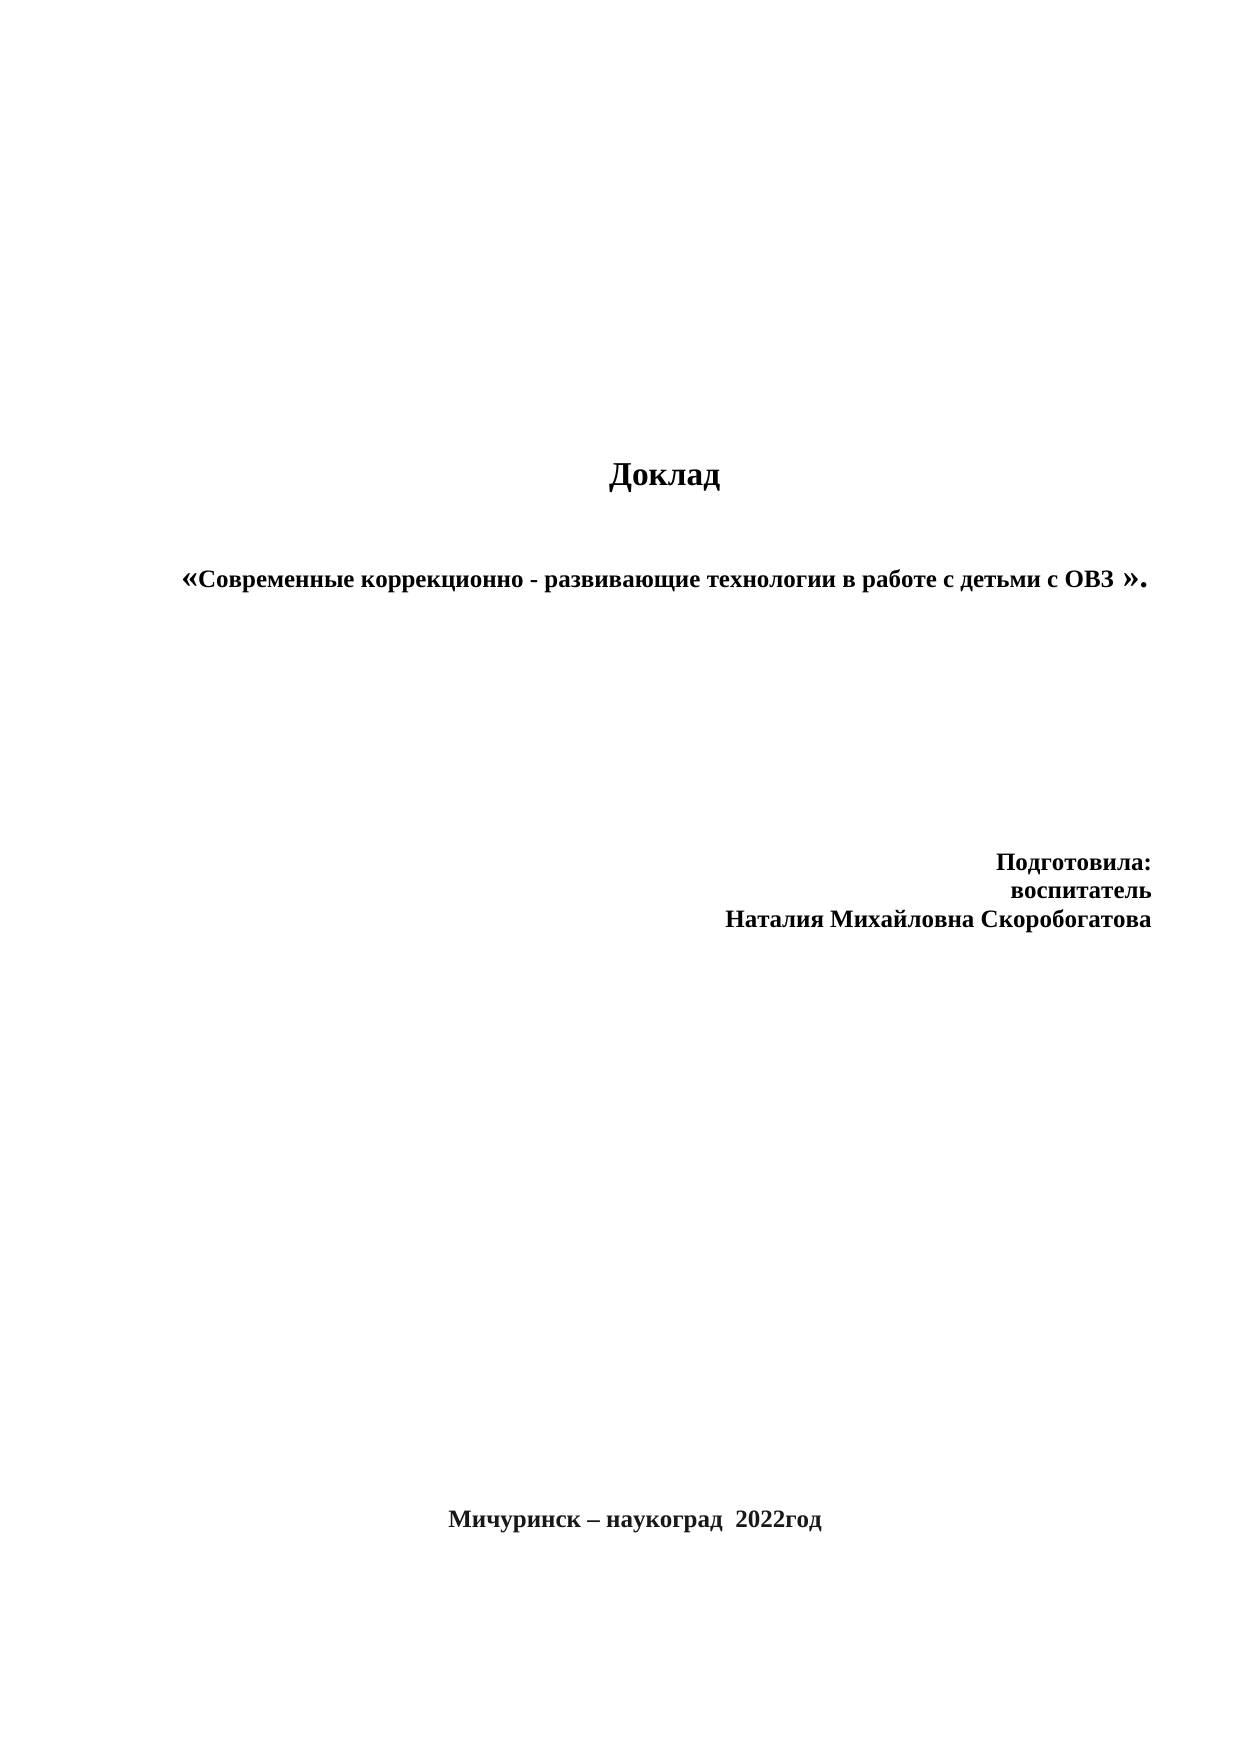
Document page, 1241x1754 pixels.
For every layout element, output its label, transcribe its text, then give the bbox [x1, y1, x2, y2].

text «Современные коррекционно - развивающие технологии в работе с детьми с ОВЗ ». [177, 557, 1152, 595]
text Подготовила: [118, 847, 1152, 876]
text Доклад [177, 454, 1152, 493]
text воспитатель [177, 876, 1152, 904]
text Наталия Михайловна Скоробогатова [177, 904, 1152, 933]
text Мичуринск – наукоград 2022год [118, 1504, 1152, 1533]
